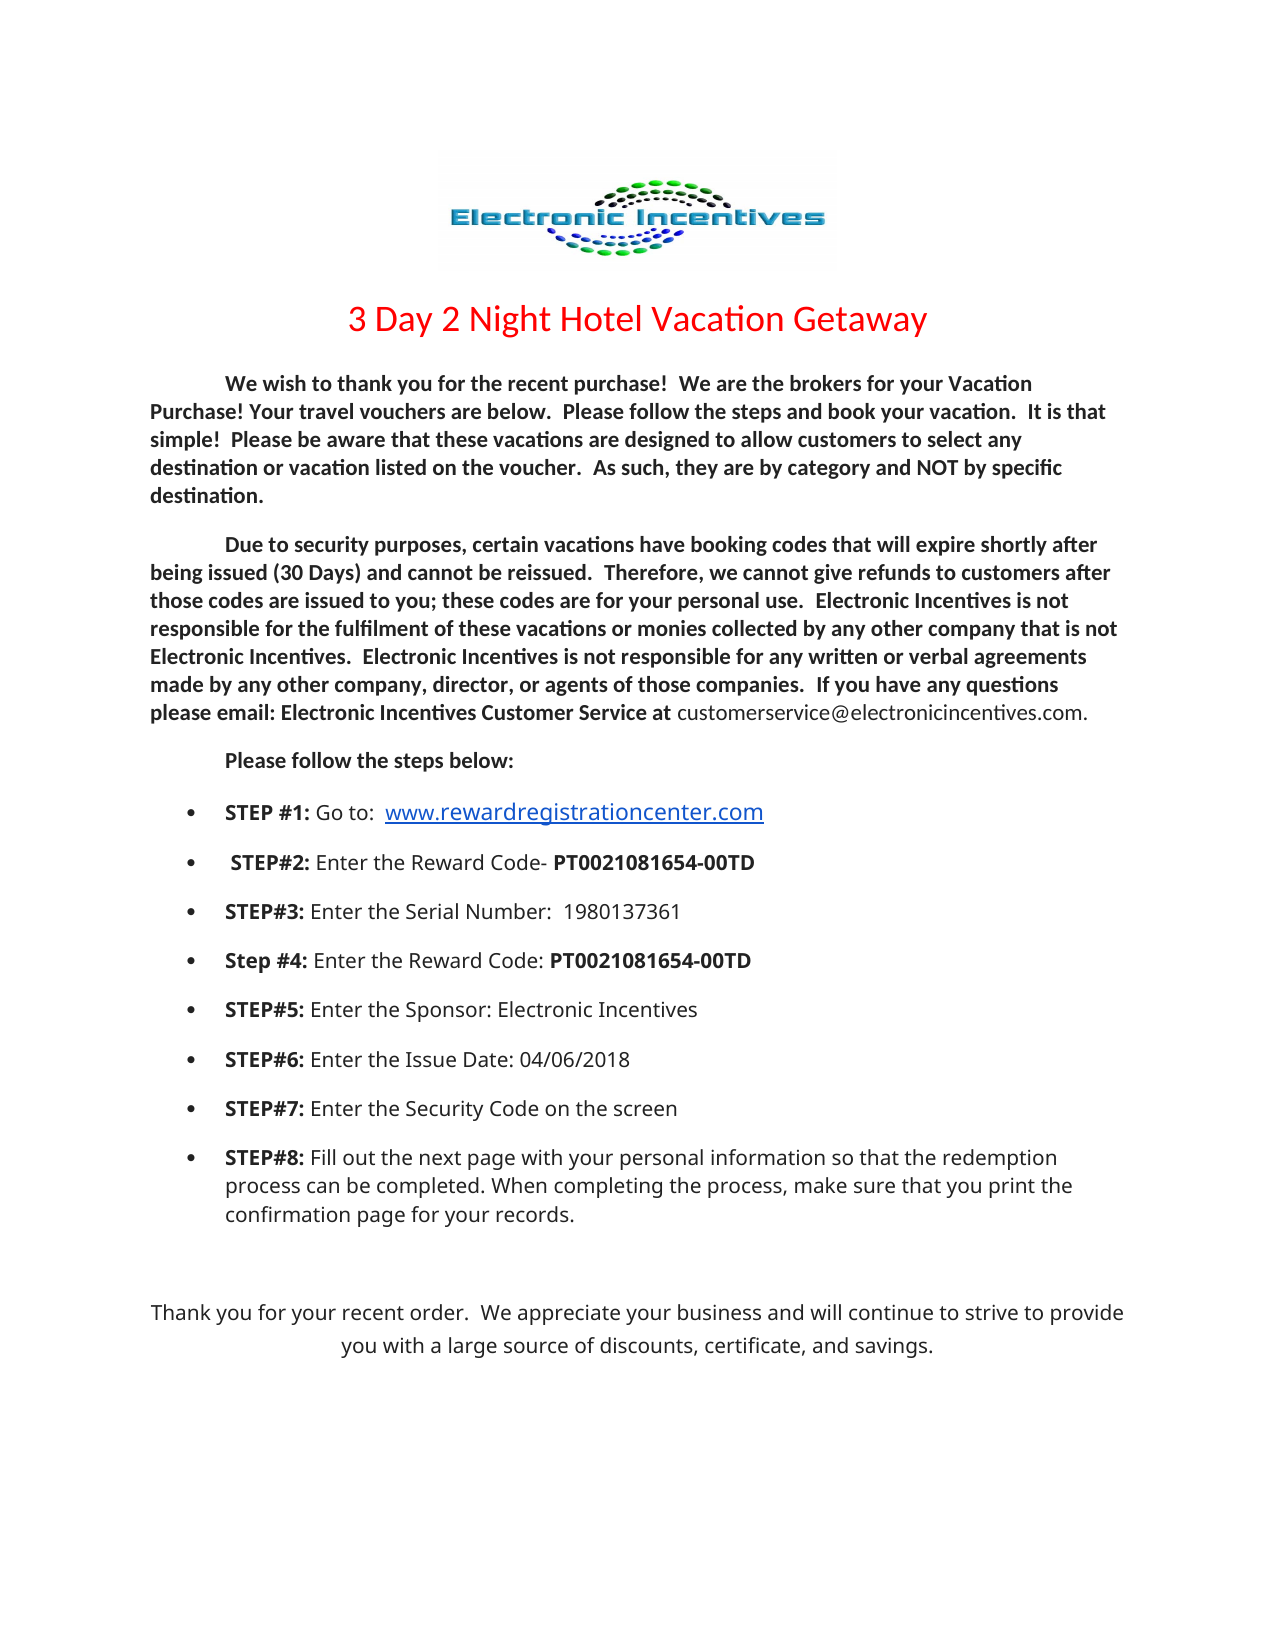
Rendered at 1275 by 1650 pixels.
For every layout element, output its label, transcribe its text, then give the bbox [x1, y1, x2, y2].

text Thank you for your recent order. We appreciate your business and will continue to strive to provide you with a large source of discounts, certificate, and savings. [150, 1298, 1125, 1359]
list STEP#6: Enter the Issue Date: 04/06/2018 [187, 1045, 1125, 1073]
text Due to security purposes, certain vacations have booking codes that will expire shortly after being issued (30 Days) and cannot be reissued. Therefore, we cannot give refunds to customers after those codes are issued to you; these codes are for your personal use. Electronic Incentives is not responsible for the fulfilment of these vacations or monies collected by any other company that is not Electronic Incentives. Electronic Incentives is not responsible for any written or verbal agreements made by any other company, director, or agents of those companies. If you have any questions please email: Electronic Incentives Customer Service at customerservice@electronicincentives.com. [150, 530, 1125, 726]
list STEP #1: Go to: www.rewardregistrationcenter.com [187, 796, 1125, 827]
list Step #4: Enter the Reward Code: PT0021081654-00TD [187, 946, 1125, 974]
text Please follow the steps below: [150, 747, 1125, 775]
list STEP#3: Enter the Serial Number: 1980137361 [187, 897, 1125, 925]
list STEP#5: Enter the Sponsor: Electronic Incentives [187, 995, 1125, 1024]
text 3 Day 2 Night Hotel Vacation Getaway [150, 295, 1125, 341]
list STEP#8: Fill out the next page with your personal information so that the redemption process can be completed. When completing the process, make sure that you print the confirmation page for your records. [187, 1143, 1125, 1228]
list STEP#2: Enter the Reward Code- PT0021081654-00TD [187, 848, 1125, 876]
text We wish to thank you for the recent purchase! We are the brokers for your Vacation Purchase! Your travel vouchers are below. Please follow the steps and book your vacation. It is that simple! Please be aware that these vacations are designed to allow customers to select any destination or vacation listed on the voucher. As such, they are by category and NOT by specific destination. [150, 369, 1125, 509]
list STEP#7: Enter the Security Code on the screen [187, 1094, 1125, 1122]
picture [438, 150, 837, 271]
